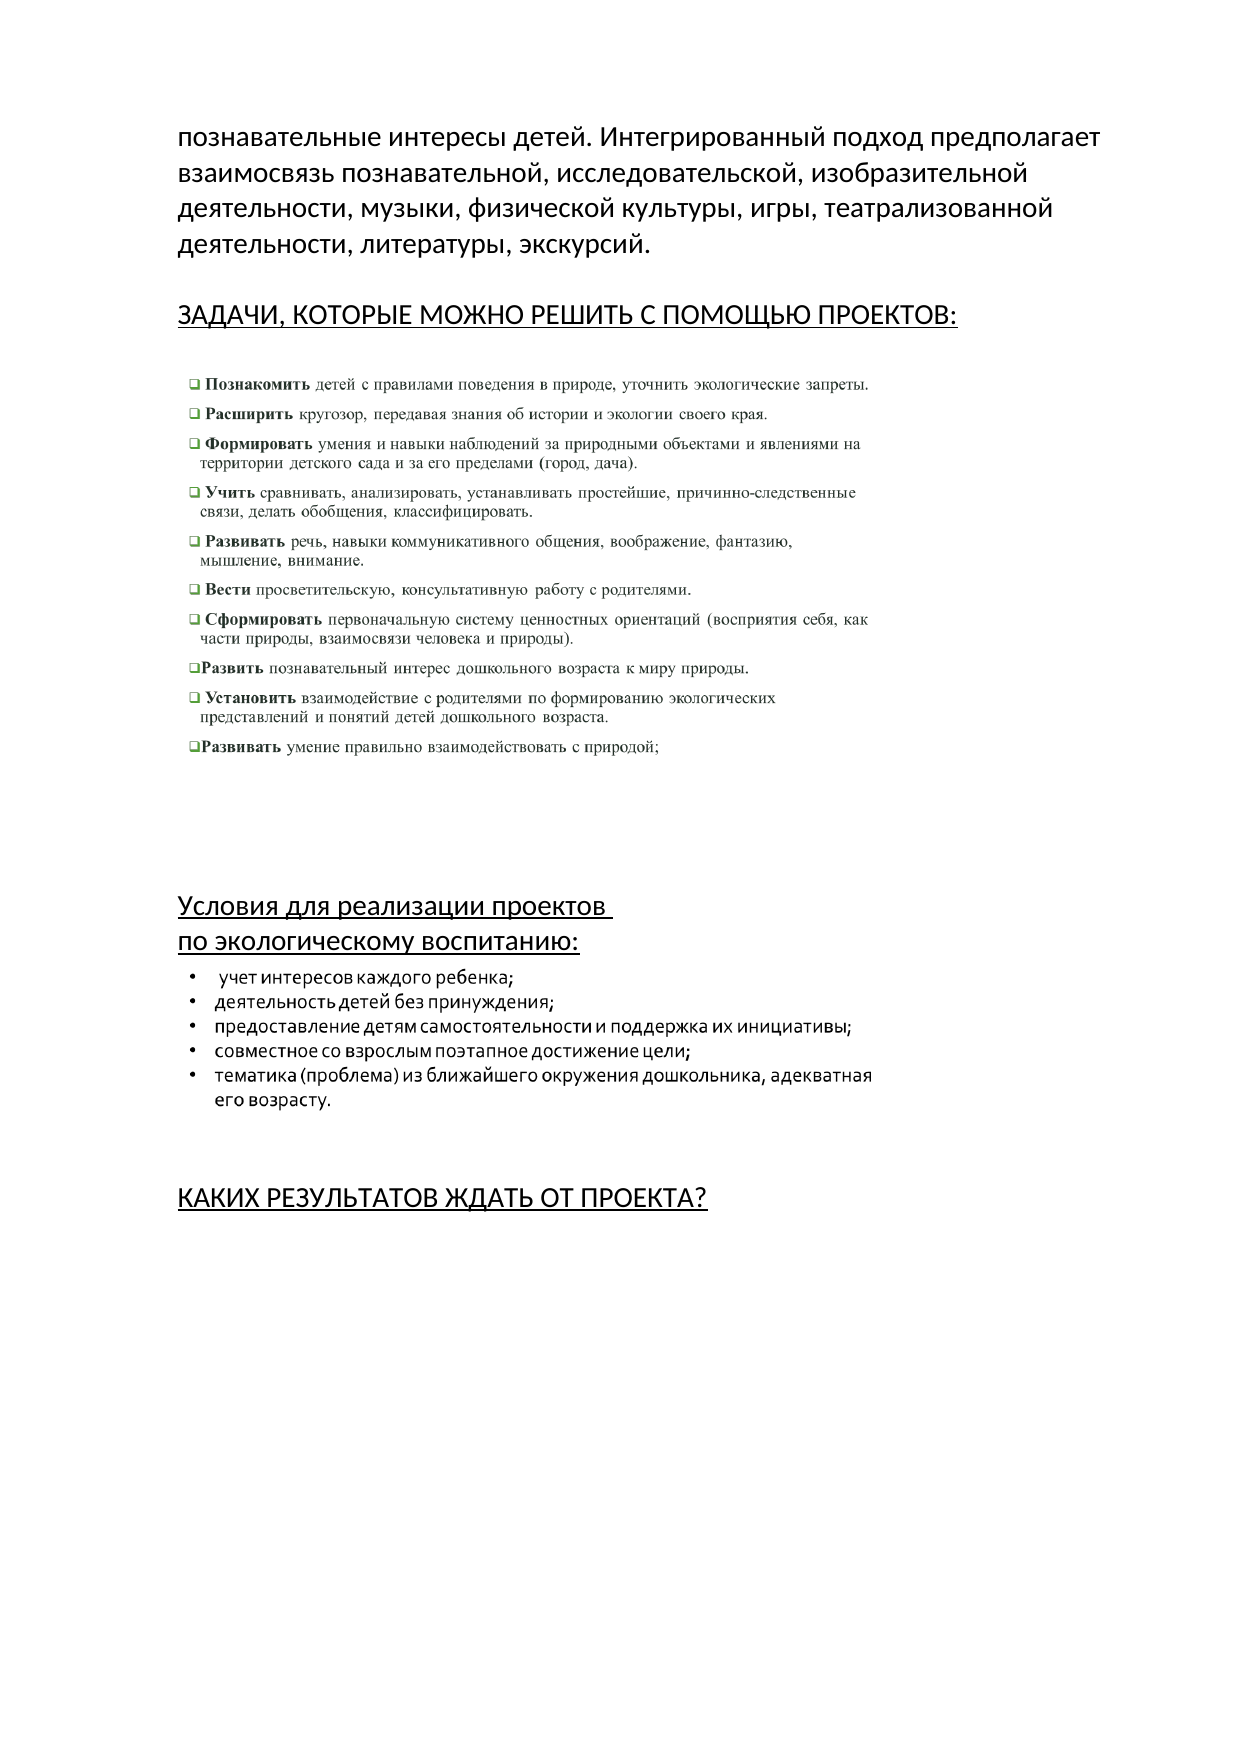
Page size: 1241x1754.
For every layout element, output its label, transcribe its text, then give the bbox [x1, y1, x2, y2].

text ЗАДАЧИ, КОТОРЫЕ МОЖНО РЕШИТЬ С ПОМОЩЬЮ ПРОЕКТОВ: [177, 296, 1152, 332]
text Условия для реализации проектов по экологическому воспитанию: [177, 887, 1152, 958]
picture [177, 367, 883, 816]
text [177, 118, 1152, 261]
picture [177, 958, 904, 1124]
text КАКИХ РЕЗУЛЬТАТОВ ЖДАТЬ ОТ ПРОЕКТА? [177, 1179, 1152, 1215]
